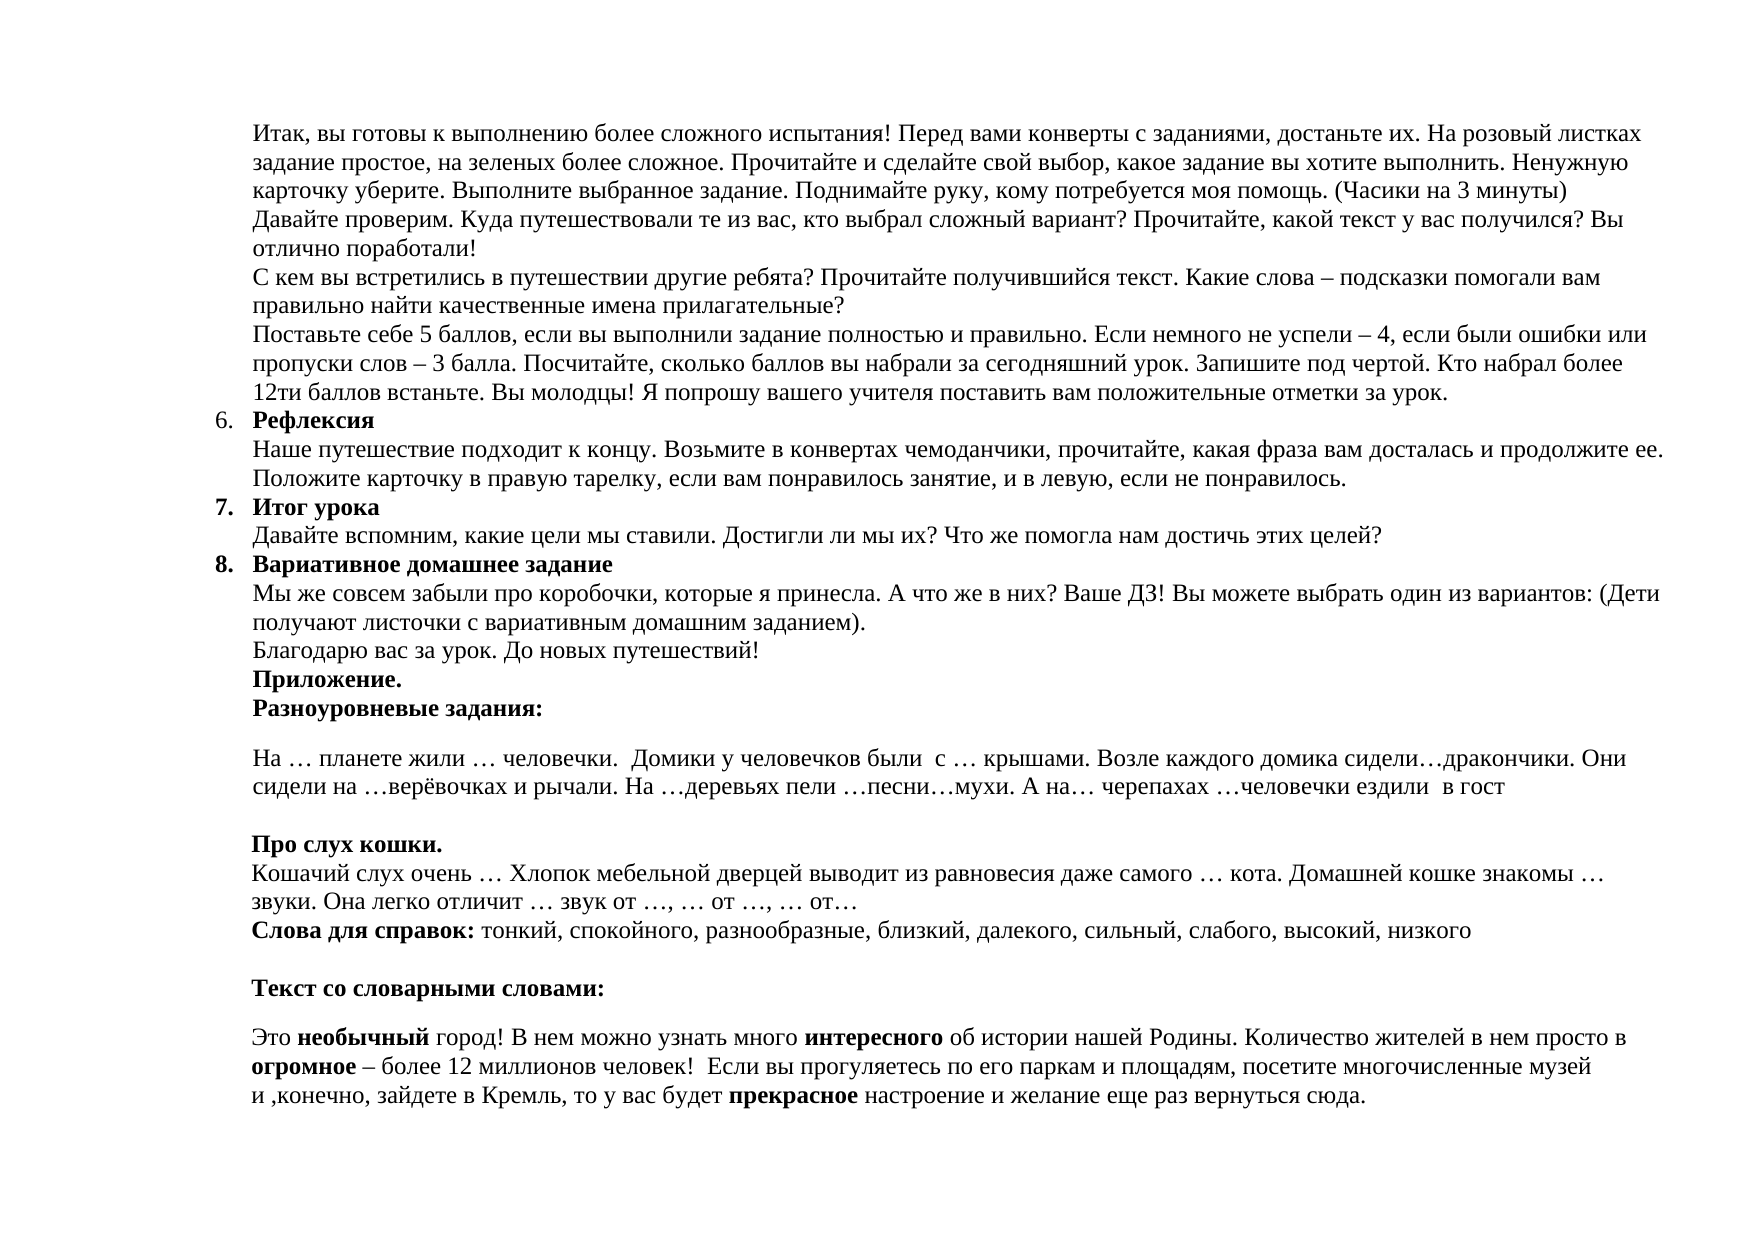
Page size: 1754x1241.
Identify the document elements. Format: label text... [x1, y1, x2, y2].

list Приложение. [252, 664, 1665, 693]
text На … планете жили … человечки. Домики у человечков были с … крышами. Возле каждого домика сидели…дракончики. Они сидели на …верёвочках и рычали. На …деревьях пели …песни…мухи. А на… черепахах …человечки ездили в гост [252, 743, 1665, 800]
list Итак, вы готовы к выполнению более сложного испытания! Перед вами конверты с заданиями, достаньте их. На розовый листках задание простое, на зеленых более сложное. Прочитайте и сделайте свой выбор, какое задание вы хотите выполнить. Ненужную карточку уберите. Выполните выбранное задание. Поднимайте руку, кому потребуется моя помощь. (Часики на 3 минуты) [252, 118, 1665, 204]
list Давайте проверим. Куда путешествовали те из вас, кто выбрал сложный вариант? Прочитайте, какой текст у вас получился? Вы отлично поработали! [252, 204, 1665, 262]
list С кем вы встретились в путешествии другие ребята? Прочитайте получившийся текст. Какие слова – подсказки помогали вам правильно найти качественные имена прилагательные? [252, 262, 1665, 319]
text Слова для справок: тонкий, спокойного, разнообразные, близкий, далекого, сильный, слабого, высокий, низкого [177, 915, 1665, 944]
list Вариативное домашнее задание [215, 549, 1665, 578]
text Про слух кошки. [177, 829, 1665, 858]
list Благодарю вас за урок. До новых путешествий! [252, 636, 1665, 664]
text Кошачий слух очень … Хлопок мебельной дверцей выводит из равновесия даже самого … кота. Домашней кошке знакомы … звуки. Она легко отличит … звук от …, … от …, … от… [251, 858, 1665, 915]
list Итог урока [215, 492, 1665, 521]
text Это необычный город! В нем можно узнать много интересного об истории нашей Родины. Количество жителей в нем просто в огромное – более 12 миллионов человек! Если вы прогуляетесь по его паркам и площадям, посетите многочисленные музей и ,конечно, зайдете в Кремль, то у вас будет прекрасное настроение и желание еще раз вернуться сюда. [251, 1022, 1665, 1108]
list Мы же совсем забыли про коробочки, которые я принесла. А что же в них? Ваше ДЗ! Вы можете выбрать один из вариантов: (Дети получают листочки с вариативным домашним заданием). [252, 578, 1665, 636]
list Поставьте себе 5 баллов, если вы выполнили задание полностью и правильно. Если немного не успели – 4, если были ошибки или пропуски слов – 3 балла. Посчитайте, сколько баллов вы набрали за сегодняшний урок. Запишите под чертой. Кто набрал более 12ти баллов встаньте. Вы молодцы! Я попрошу вашего учителя поставить вам положительные отметки за урок. [252, 319, 1665, 406]
list Разноуровневые задания: [252, 693, 1665, 722]
list Наше путешествие подходит к концу. Возьмите в конвертах чемоданчики, прочитайте, какая фраза вам досталась и продолжите ее. Положите карточку в правую тарелку, если вам понравилось занятие, и в левую, если не понравилось. [252, 434, 1665, 492]
list Рефлексия [215, 406, 1665, 434]
list Давайте вспомним, какие цели мы ставили. Достигли ли мы их? Что же помогла нам достичь этих целей? [252, 521, 1665, 549]
text Текст со словарными словами: [177, 973, 1665, 1001]
